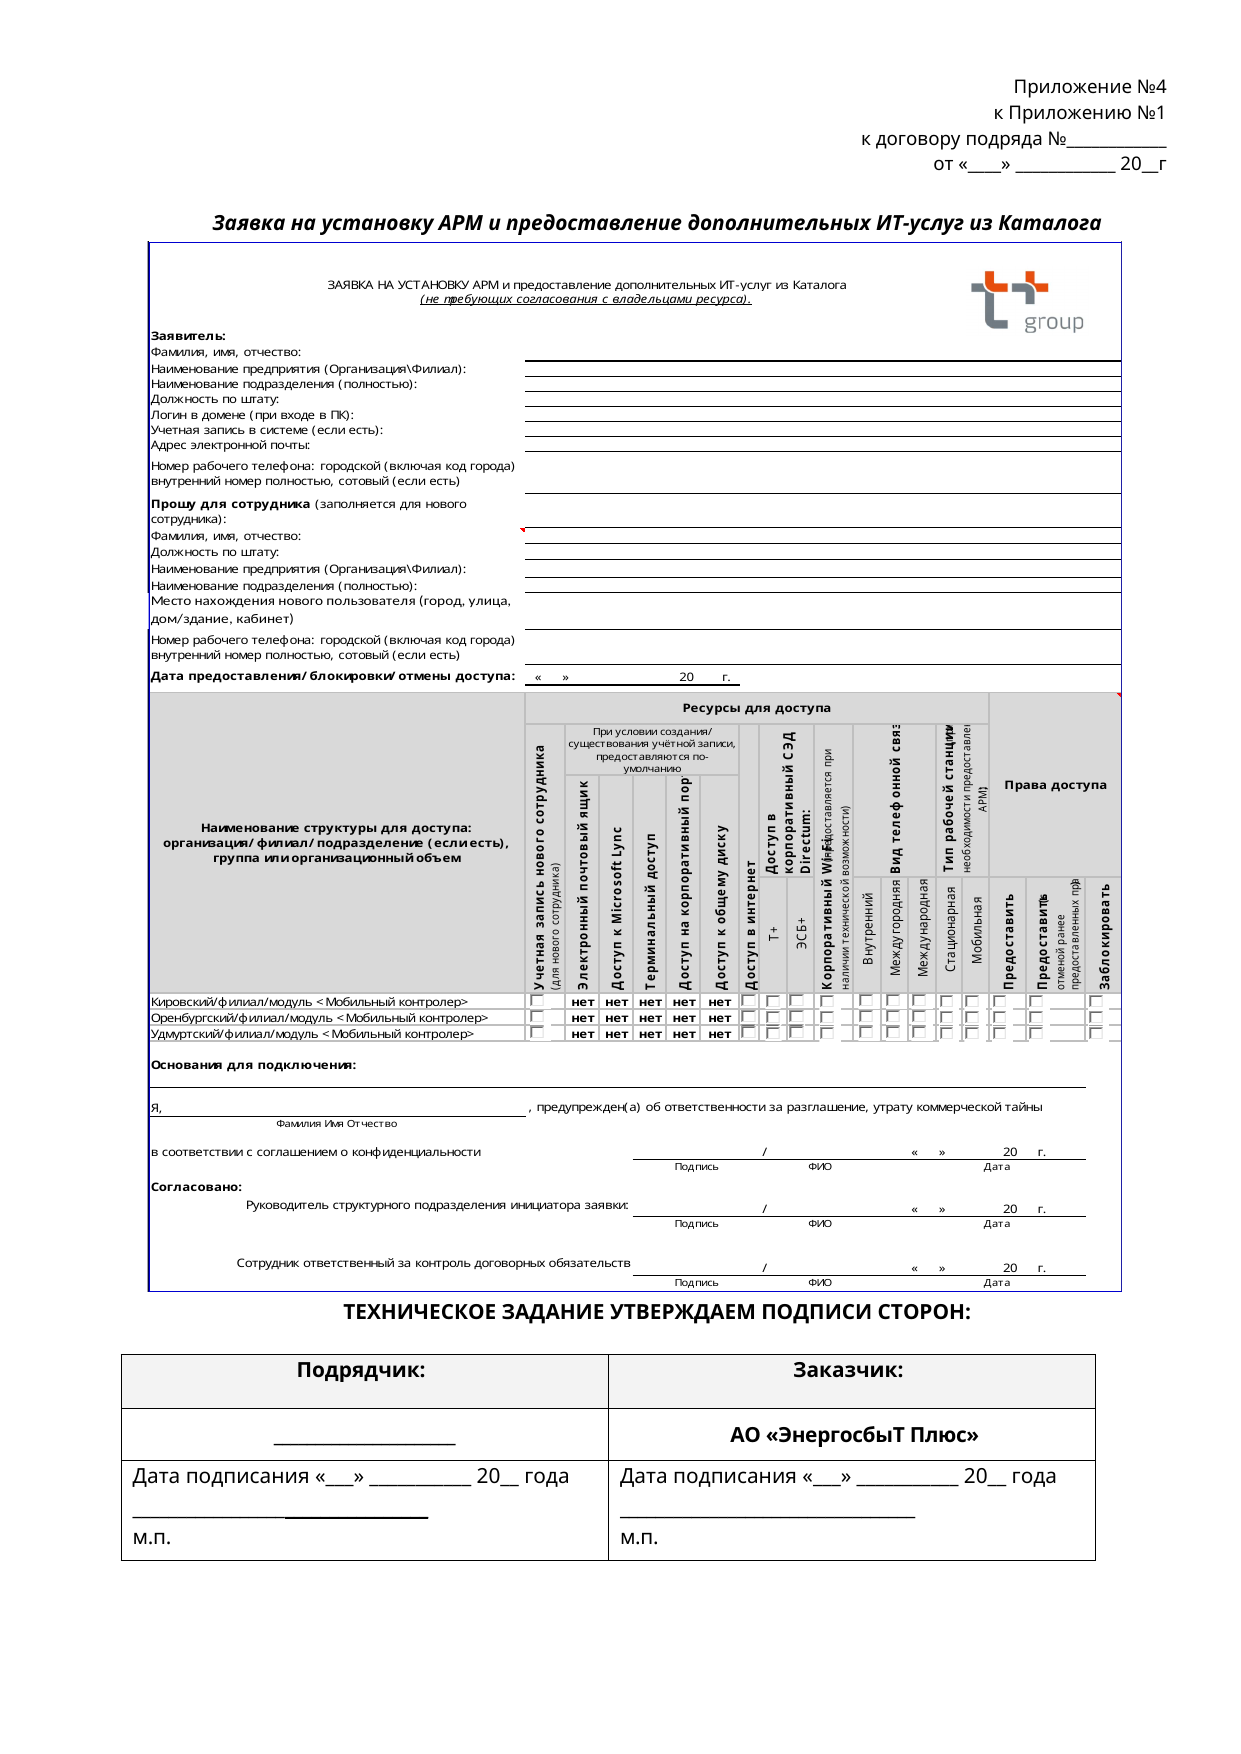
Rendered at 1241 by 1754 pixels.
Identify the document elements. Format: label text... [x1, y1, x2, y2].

text от «____» ____________ 20__г [856, 150, 1167, 176]
table_cell Дата подписания «___» ___________ 20__ года _________________________________ м.п. [609, 1461, 1095, 1560]
table_cell АО «ЭнергосбыТ Плюс» [609, 1409, 1095, 1460]
text к договору подряда №____________ [856, 125, 1167, 150]
table_header Заказчик: [609, 1355, 1095, 1408]
table_header Подрядчик: [122, 1355, 608, 1408]
text к Приложению №1 [856, 99, 1167, 125]
subtitle Приложение №4 [856, 74, 1167, 99]
table_cell Дата подписания «___» ___________ 20__ года _________________________________ м.п. [122, 1461, 608, 1560]
table_cell ______________________ [122, 1409, 608, 1460]
text Заявка на установку АРМ и предоставление дополнительных ИТ-услуг из Каталога [148, 208, 1167, 237]
text ТЕХНИЧЕСКОЕ ЗАДАНИЕ УТВЕРЖДАЕМ ПОДПИСИ СТОРОН: [148, 1297, 1167, 1325]
